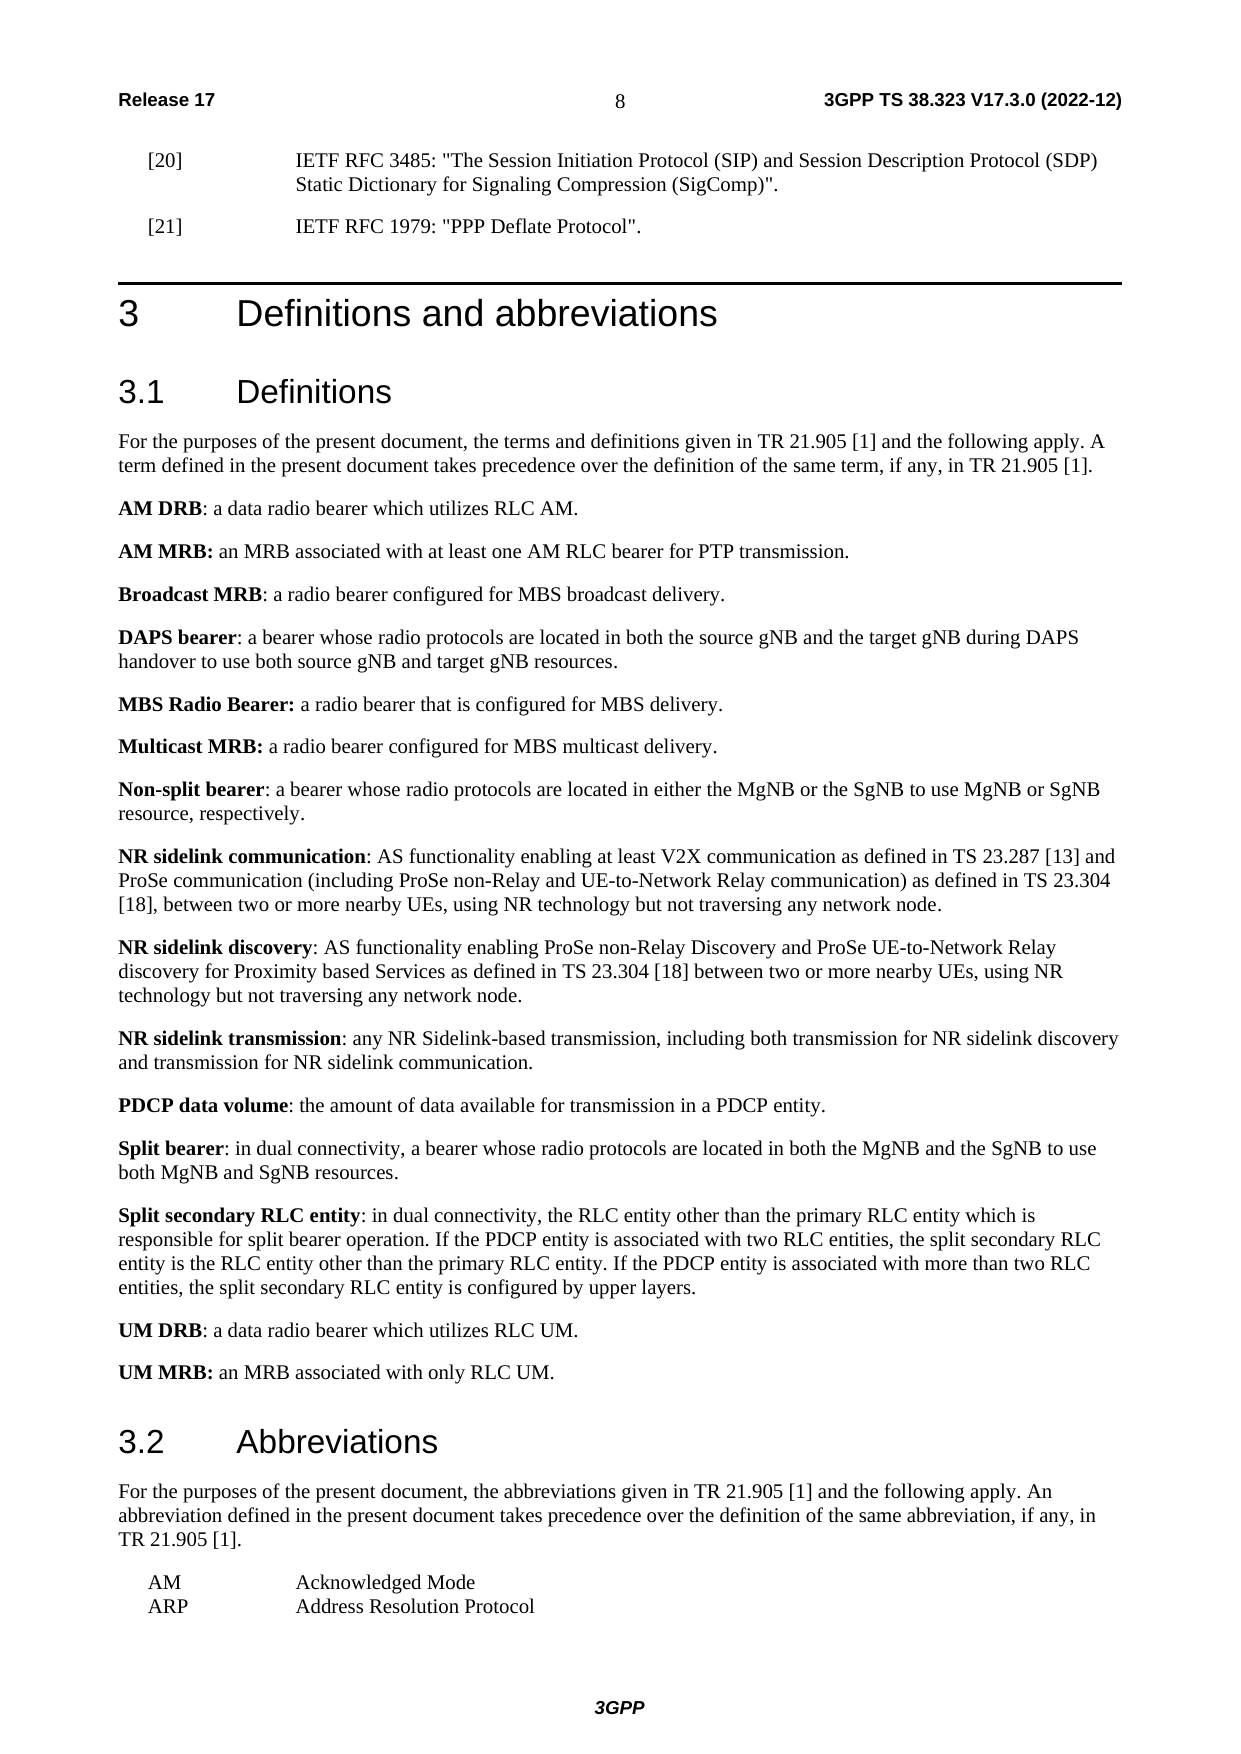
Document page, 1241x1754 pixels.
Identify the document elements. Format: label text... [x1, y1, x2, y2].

text [20] IETF RFC 3485: "The Session Initiation Protocol (SIP) and Session Description Protocol (SDP) Static Dictionary for Signaling Compression (SigComp)". [148, 147, 1122, 196]
text Multicast MRB: a radio bearer configured for MBS multicast delivery. [118, 734, 1122, 758]
text NR sidelink transmission: any NR Sidelink-based transmission, including both transmission for NR sidelink discovery and transmission for NR sidelink communication. [118, 1026, 1122, 1074]
text Split bearer: in dual connectivity, a bearer whose radio protocols are located in both the MgNB and the SgNB to use both MgNB and SgNB resources. [118, 1136, 1122, 1184]
text NR sidelink communication: AS functionality enabling at least V2X communication as defined in TS 23.287 [13] and ProSe communication (including ProSe non-Relay and UE-to-Network Relay communication) as defined in TS 23.304 [18], between two or more nearby UEs, using NR technology but not traversing any network node. [118, 844, 1122, 916]
subtitle 3.1 Definitions [118, 372, 1122, 411]
text PDCP data volume: the amount of data available for transmission in a PDCP entity. [118, 1093, 1122, 1117]
text For the purposes of the present document, the abbreviations given in TR 21.905 [1] and the following apply. An abbreviation defined in the present document takes precedence over the definition of the same abbreviation, if any, in TR 21.905 [1]. [118, 1479, 1122, 1551]
text Broadcast MRB: a radio bearer configured for MBS broadcast delivery. [118, 582, 1122, 606]
text AM DRB: a data radio bearer which utilizes RLC AM. [118, 496, 1122, 520]
text NR sidelink discovery: AS functionality enabling ProSe non-Relay Discovery and ProSe UE-to-Network Relay discovery for Proximity based Services as defined in TS 23.304 [18] between two or more nearby UEs, using NR technology but not traversing any network node. [118, 935, 1122, 1007]
text AM Acknowledged Mode [148, 1570, 1122, 1594]
text UM DRB: a data radio bearer which utilizes RLC UM. [118, 1317, 1122, 1342]
text For the purposes of the present document, the terms and definitions given in TR 21.905 [1] and the following apply. A term defined in the present document takes precedence over the definition of the same term, if any, in TR 21.905 [1]. [118, 429, 1122, 477]
text Split secondary RLC entity: in dual connectivity, the RLC entity other than the primary RLC entity which is responsible for split bearer operation. If the PDCP entity is associated with two RLC entities, the split secondary RLC entity is the RLC entity other than the primary RLC entity. If the PDCP entity is associated with more than two RLC entities, the split secondary RLC entity is configured by upper layers. [118, 1202, 1122, 1299]
text AM MRB: an MRB associated with at least one AM RLC bearer for PTP transmission. [118, 539, 1122, 563]
text ARP Address Resolution Protocol [148, 1594, 1122, 1618]
text UM MRB: an MRB associated with only RLC UM. [118, 1360, 1122, 1384]
text MBS Radio Bearer: a radio bearer that is configured for MBS delivery. [118, 692, 1122, 716]
text DAPS bearer: a bearer whose radio protocols are located in both the source gNB and the target gNB during DAPS handover to use both source gNB and target gNB resources. [118, 625, 1122, 673]
text Non-split bearer: a bearer whose radio protocols are located in either the MgNB or the SgNB to use MgNB or SgNB resource, respectively. [118, 777, 1122, 825]
subtitle 3.2 Abbreviations [118, 1422, 1122, 1460]
subtitle 3 Definitions and abbreviations [118, 285, 1122, 335]
text [21] IETF RFC 1979: "PPP Deflate Protocol". [148, 214, 1122, 238]
